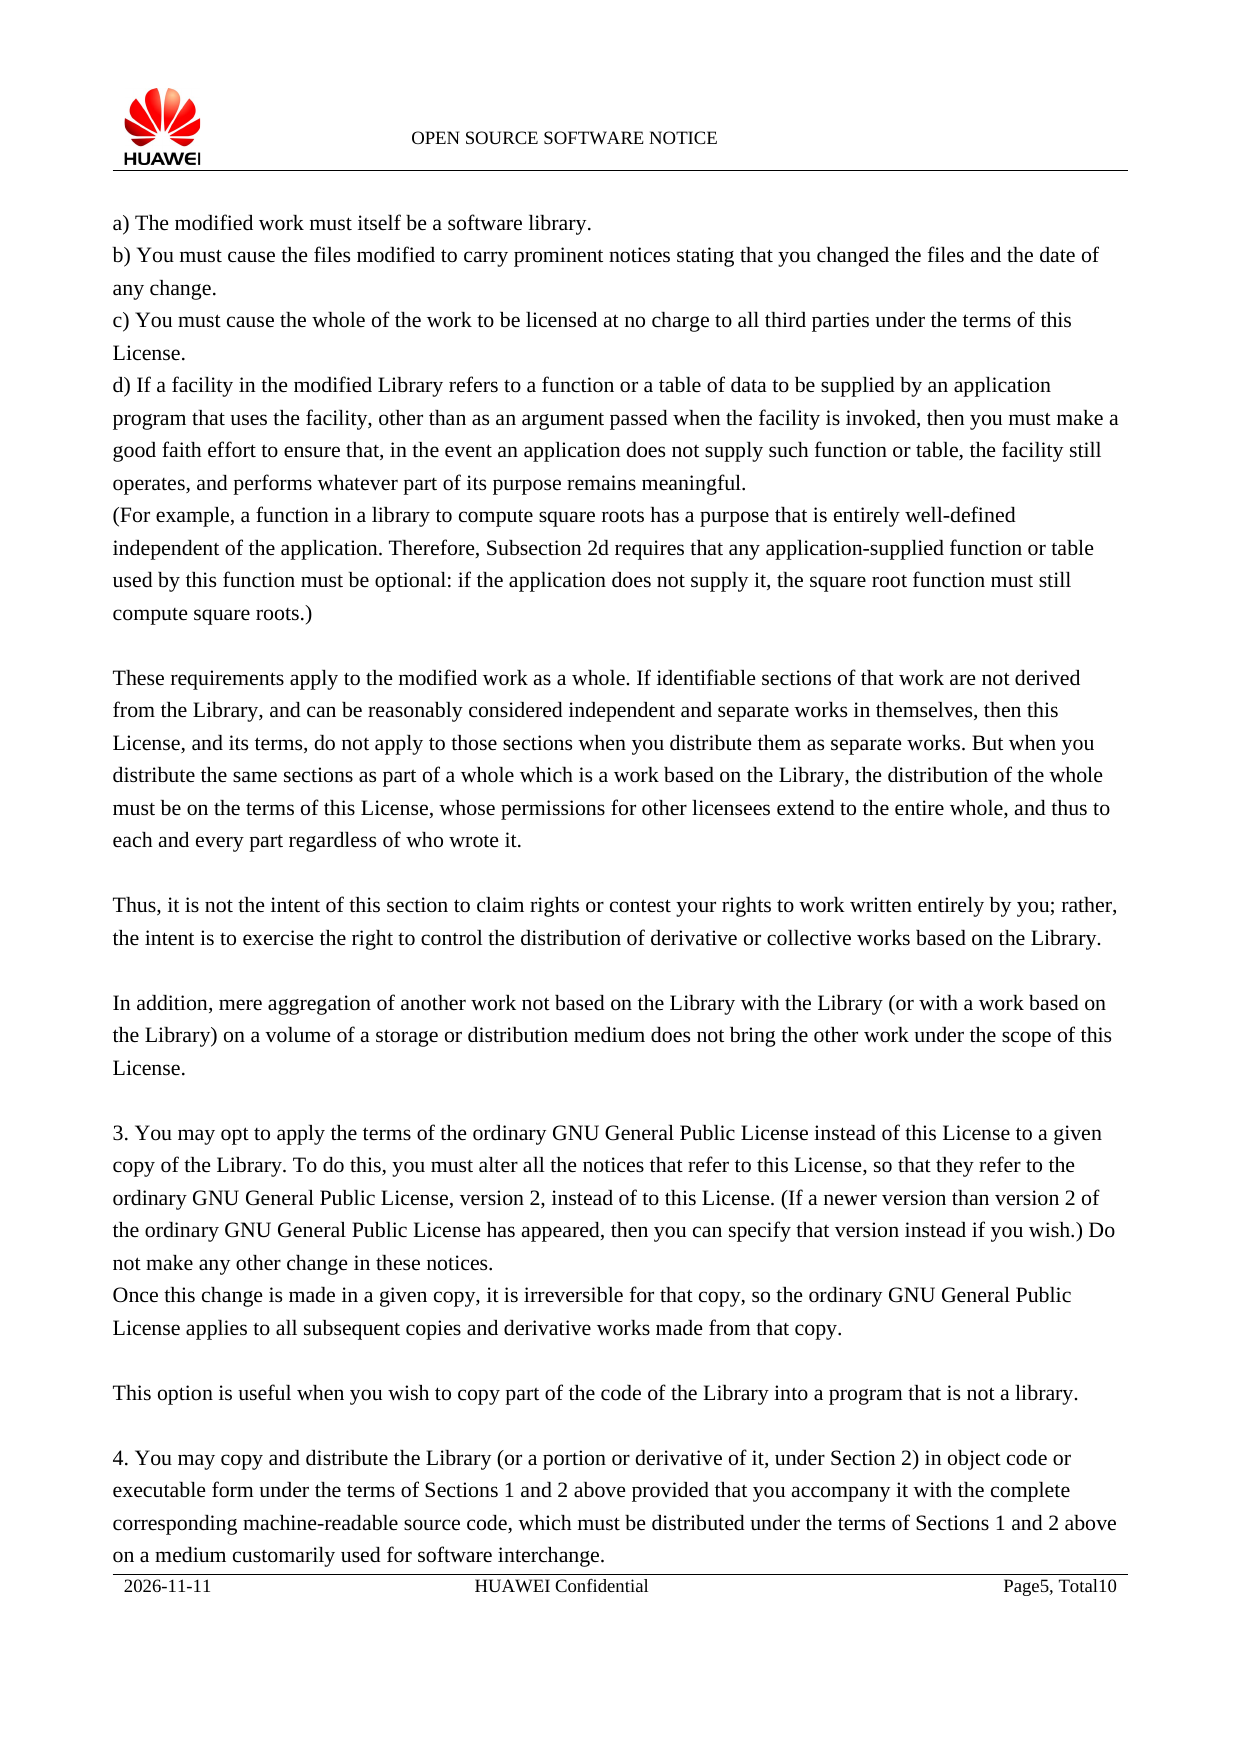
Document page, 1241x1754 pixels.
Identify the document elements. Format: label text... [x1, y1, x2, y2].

picture [124, 88, 201, 165]
